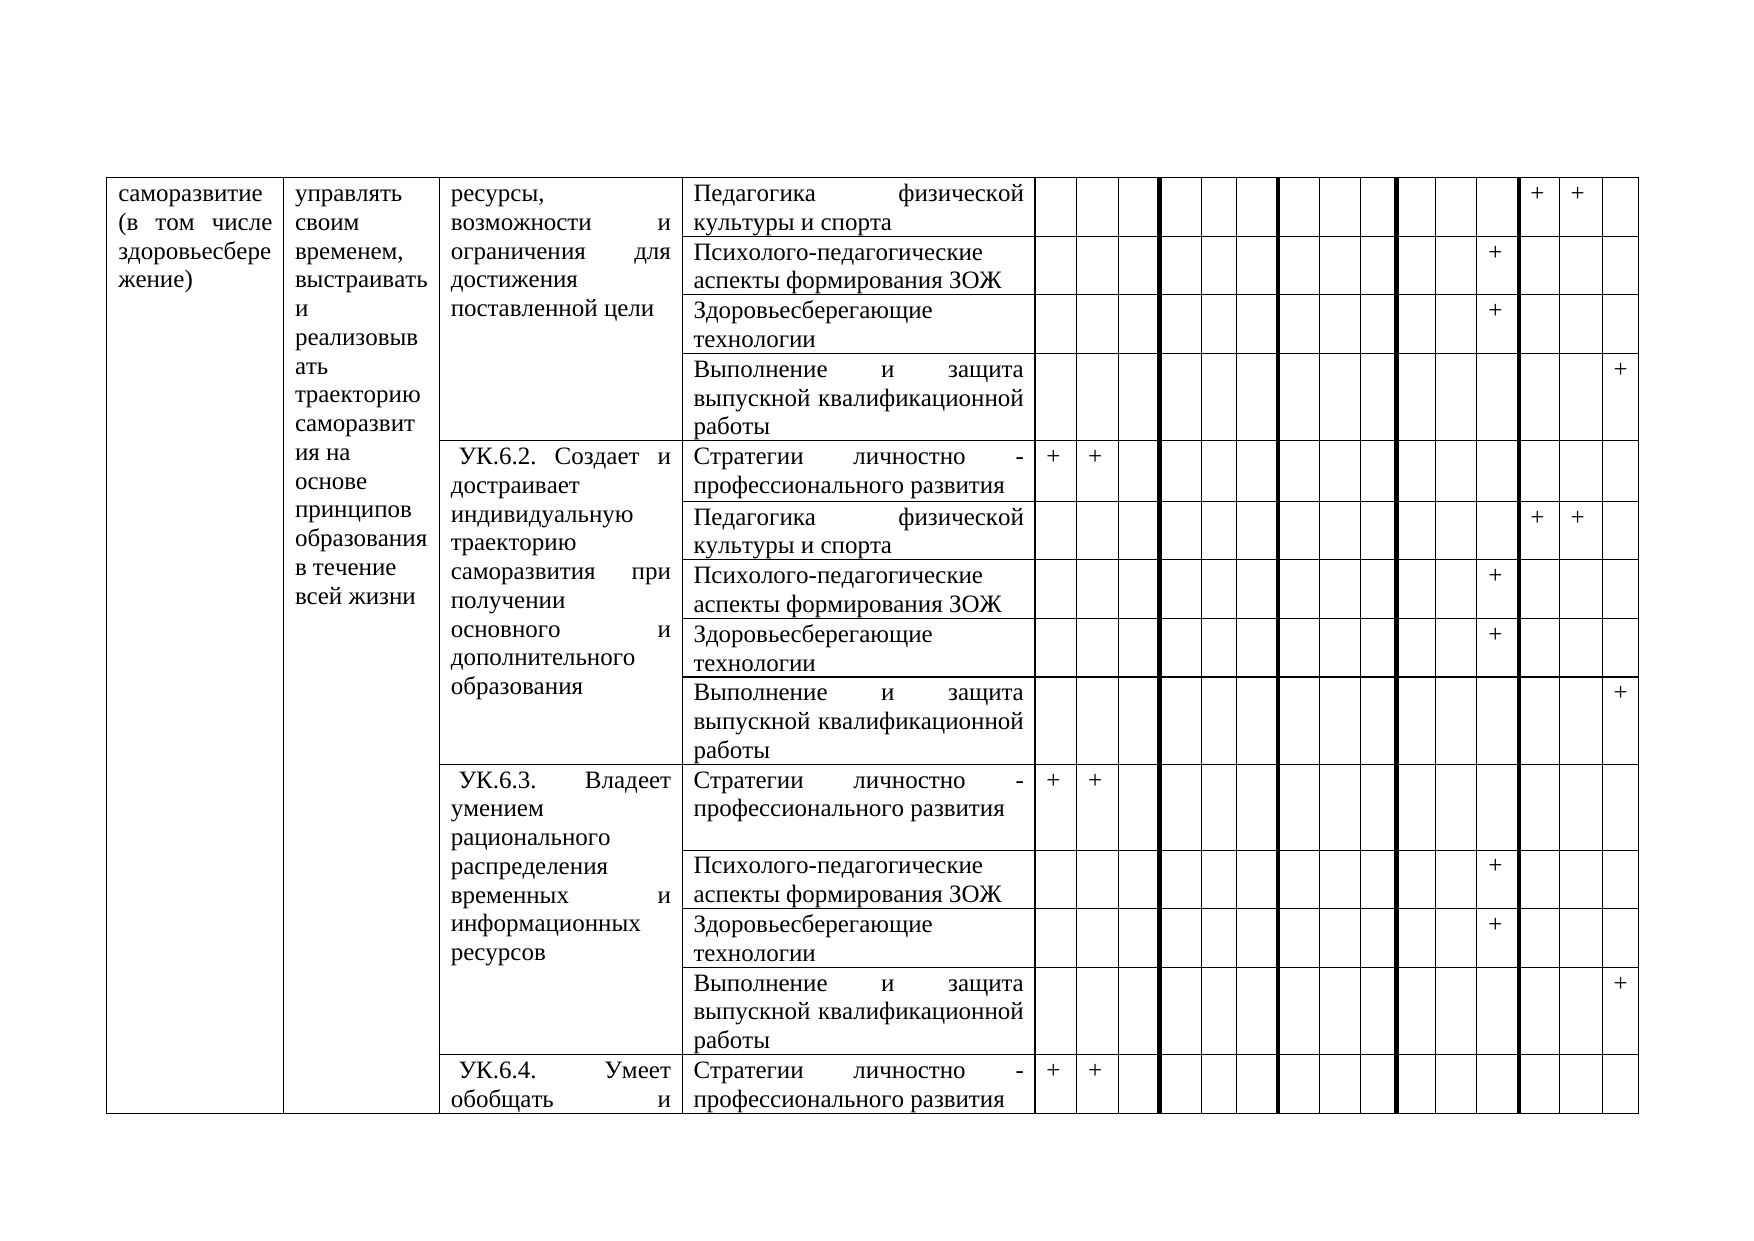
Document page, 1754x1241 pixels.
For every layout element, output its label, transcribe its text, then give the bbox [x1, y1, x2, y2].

table_cell [1119, 678, 1157, 764]
table_cell [1521, 968, 1559, 1054]
table_cell Выполнение и защита выпускной квалификационной работы [683, 968, 1034, 1054]
table_cell [1202, 178, 1236, 236]
table_cell [1280, 851, 1319, 908]
table_cell [1361, 502, 1394, 559]
table_cell [1077, 354, 1118, 440]
table_cell [1560, 560, 1602, 618]
table_cell + [1477, 619, 1517, 676]
table_cell [1237, 441, 1276, 501]
table_cell [1436, 619, 1476, 676]
table_cell [1521, 678, 1559, 764]
table_cell [1560, 441, 1602, 501]
table_cell [1521, 619, 1559, 676]
table_cell [1202, 765, 1236, 849]
table_cell [1119, 237, 1157, 294]
table_cell [1361, 909, 1394, 967]
table_cell [1162, 441, 1201, 501]
table_cell [1077, 502, 1118, 559]
table_cell [1162, 1055, 1201, 1112]
table_cell [1237, 502, 1276, 559]
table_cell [440, 1055, 682, 1112]
table_cell [1237, 619, 1276, 676]
table_cell [1162, 851, 1201, 908]
table_cell [1202, 295, 1236, 353]
table_cell [1202, 502, 1236, 559]
table_cell [1521, 560, 1559, 618]
table_cell [1280, 1055, 1319, 1112]
table_cell [1603, 441, 1638, 501]
table_cell [1560, 968, 1602, 1054]
table_cell [1320, 502, 1360, 559]
table_cell + [1603, 678, 1638, 764]
table_cell [1077, 968, 1118, 1054]
table_cell [1036, 178, 1076, 236]
table_cell [1320, 851, 1360, 908]
table_cell [1399, 619, 1435, 676]
table_cell [1077, 178, 1118, 236]
table_cell [1436, 765, 1476, 849]
table_cell Стратегии личностно - профессионального развития [683, 765, 1034, 849]
table_cell [1162, 560, 1201, 618]
table_cell [1477, 678, 1517, 764]
table_cell [1119, 909, 1157, 967]
table_cell Педагогика физической культуры и спорта [683, 502, 1034, 559]
table_cell [1399, 354, 1435, 440]
table_cell [1399, 968, 1435, 1054]
table_cell [1036, 909, 1076, 967]
table_cell [1237, 354, 1276, 440]
table_cell [1560, 765, 1602, 849]
table_cell [1399, 678, 1435, 764]
table_cell Здоровьесберегающие технологии [683, 909, 1034, 967]
table_cell [1521, 1055, 1559, 1112]
table_cell [1202, 441, 1236, 501]
table_cell [1202, 678, 1236, 764]
table_cell [1202, 237, 1236, 294]
table_cell [1320, 909, 1360, 967]
table_cell УК.6.3. Владеет умением рационального распределения временных и информационных ресурсов [440, 765, 682, 1054]
table_cell + [1036, 765, 1076, 849]
table_cell [1036, 237, 1076, 294]
table_cell [1361, 560, 1394, 618]
table_cell [1237, 678, 1276, 764]
table_cell [1036, 354, 1076, 440]
table_cell [1436, 1055, 1476, 1112]
table_cell [1603, 295, 1638, 353]
table_cell Психолого-педагогические аспекты формирования ЗОЖ [683, 851, 1034, 908]
table_cell Стратегии личностно - профессионального развития [683, 1055, 1034, 1112]
table_cell [1162, 237, 1201, 294]
table_cell [1361, 619, 1394, 676]
table_cell + [1560, 178, 1602, 236]
table_cell [1521, 295, 1559, 353]
table_cell [1361, 765, 1394, 849]
table_cell Выполнение и защита выпускной квалификационной работы [683, 678, 1034, 764]
table_cell [1162, 765, 1201, 849]
table_cell [1077, 295, 1118, 353]
table_cell [1603, 909, 1638, 967]
table_cell [1036, 560, 1076, 618]
table_cell [1436, 178, 1476, 236]
table_cell [1237, 968, 1276, 1054]
table_cell Выполнение и защита выпускной квалификационной работы [683, 354, 1034, 440]
table_cell [1119, 968, 1157, 1054]
table_cell [1237, 1055, 1276, 1112]
table_cell [1280, 237, 1319, 294]
table_cell [1202, 851, 1236, 908]
table_cell + [1036, 1055, 1076, 1112]
table_cell [1280, 295, 1319, 353]
table_cell [1436, 237, 1476, 294]
table_cell [1320, 178, 1360, 236]
table_cell [1361, 441, 1394, 501]
table_cell [1436, 851, 1476, 908]
table_cell [1036, 502, 1076, 559]
table_cell [1399, 909, 1435, 967]
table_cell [107, 178, 283, 1112]
table_cell Здоровьесберегающие технологии [683, 295, 1034, 353]
table_cell [1560, 295, 1602, 353]
table_cell [1436, 678, 1476, 764]
table_cell + [1477, 909, 1517, 967]
table_cell Здоровьесберегающие технологии [683, 619, 1034, 676]
table_cell [1237, 295, 1276, 353]
table_cell [1521, 851, 1559, 908]
table_cell [1162, 678, 1201, 764]
table_cell [1603, 560, 1638, 618]
table_cell + [1603, 354, 1638, 440]
table_cell [1119, 441, 1157, 501]
table_cell [1320, 765, 1360, 849]
table_cell [1119, 851, 1157, 908]
table_cell [1320, 354, 1360, 440]
table_cell [1280, 909, 1319, 967]
table_cell [1202, 354, 1236, 440]
table_cell Стратегии личностно - профессионального развития [683, 441, 1034, 501]
table_cell [1119, 765, 1157, 849]
table_cell [1320, 295, 1360, 353]
table_cell [1399, 178, 1435, 236]
table_cell [1361, 354, 1394, 440]
table_cell [1361, 1055, 1394, 1112]
table_cell [1119, 1055, 1157, 1112]
table_cell [1436, 295, 1476, 353]
table_cell [1119, 178, 1157, 236]
table_cell [1036, 678, 1076, 764]
table_cell [1436, 441, 1476, 501]
table_cell [1521, 354, 1559, 440]
table_cell [1077, 678, 1118, 764]
table_cell [1280, 441, 1319, 501]
table_cell [1162, 619, 1201, 676]
table_cell [1399, 765, 1435, 849]
table_cell [1119, 502, 1157, 559]
table_cell [1202, 1055, 1236, 1112]
table_cell [1077, 851, 1118, 908]
table_cell + [1477, 851, 1517, 908]
table_cell [1560, 1055, 1602, 1112]
table_cell УК.6.2. Создает и достраивает индивидуальную траекторию саморазвития при получении основного и дополнительного образования [440, 441, 682, 764]
table_cell [1162, 909, 1201, 967]
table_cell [284, 178, 439, 1112]
table_cell [1320, 441, 1360, 501]
table_cell [1477, 968, 1517, 1054]
table_cell [1477, 765, 1517, 849]
table_cell [1320, 560, 1360, 618]
table_cell [1202, 619, 1236, 676]
table_cell [1162, 354, 1201, 440]
table_cell + [1521, 178, 1559, 236]
table_cell [1280, 678, 1319, 764]
table_cell [1237, 765, 1276, 849]
table_cell [1320, 619, 1360, 676]
table_cell [1436, 502, 1476, 559]
table_cell [1560, 909, 1602, 967]
table_cell [1320, 968, 1360, 1054]
table_cell [1280, 354, 1319, 440]
table_cell [1560, 354, 1602, 440]
table_cell [1361, 178, 1394, 236]
table_cell [1077, 237, 1118, 294]
table_cell + [1477, 560, 1517, 618]
table_cell [1521, 441, 1559, 501]
table_cell + [1521, 502, 1559, 559]
table_cell [1119, 295, 1157, 353]
table_cell [1320, 237, 1360, 294]
table_cell [1280, 765, 1319, 849]
table_cell [1077, 909, 1118, 967]
table_cell [1077, 619, 1118, 676]
table_cell [1603, 619, 1638, 676]
table_cell [1036, 619, 1076, 676]
table_cell [1119, 560, 1157, 618]
table_cell [1399, 1055, 1435, 1112]
table_cell [1162, 968, 1201, 1054]
table_cell + [1077, 765, 1118, 849]
table_cell [1361, 851, 1394, 908]
table_cell [1237, 560, 1276, 618]
table_cell [1399, 237, 1435, 294]
table_cell + [1603, 968, 1638, 1054]
table_cell [1036, 851, 1076, 908]
table_cell [1361, 678, 1394, 764]
table_cell + [1477, 237, 1517, 294]
table_cell [1202, 968, 1236, 1054]
table_cell Педагогика физической культуры и спорта [683, 178, 1034, 236]
table_cell [1280, 968, 1319, 1054]
table_cell [1280, 560, 1319, 618]
table_cell + [1077, 441, 1118, 501]
table_cell [1560, 237, 1602, 294]
table_cell [1603, 502, 1638, 559]
table_cell [1477, 1055, 1517, 1112]
table_cell [1237, 178, 1276, 236]
table_cell [1477, 354, 1517, 440]
table_cell [1237, 909, 1276, 967]
table_cell [1521, 237, 1559, 294]
table_cell [1036, 295, 1076, 353]
table_cell [1560, 619, 1602, 676]
table_cell [1603, 178, 1638, 236]
table_cell Психолого-педагогические аспекты формирования ЗОЖ [683, 560, 1034, 618]
table_cell [1436, 354, 1476, 440]
table_cell [1477, 441, 1517, 501]
table_cell [1603, 237, 1638, 294]
table_cell [1036, 968, 1076, 1054]
table_cell [1436, 909, 1476, 967]
table_cell [1119, 354, 1157, 440]
table_cell [1320, 678, 1360, 764]
table_cell [1399, 295, 1435, 353]
table_cell [1477, 502, 1517, 559]
table_cell [1399, 441, 1435, 501]
table_cell [1237, 851, 1276, 908]
table_cell [1280, 619, 1319, 676]
table_cell [1361, 295, 1394, 353]
table_cell [1477, 178, 1517, 236]
table_cell [1399, 560, 1435, 618]
table_cell [1436, 968, 1476, 1054]
table_cell [1202, 560, 1236, 618]
table_cell [1077, 560, 1118, 618]
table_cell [440, 178, 682, 440]
table_cell [1603, 1055, 1638, 1112]
table_cell [1237, 237, 1276, 294]
table_cell [1280, 178, 1319, 236]
table_cell + [1477, 295, 1517, 353]
table_cell [1603, 765, 1638, 849]
table_cell + [1036, 441, 1076, 501]
table_cell [1399, 502, 1435, 559]
table_cell + [1560, 502, 1602, 559]
table_cell [1521, 765, 1559, 849]
table_cell [1560, 678, 1602, 764]
table_cell [1162, 295, 1201, 353]
table_cell [1560, 851, 1602, 908]
table_cell [1320, 1055, 1360, 1112]
table_cell + [1077, 1055, 1118, 1112]
table_cell [1119, 619, 1157, 676]
table_cell [1521, 909, 1559, 967]
table_cell [1399, 851, 1435, 908]
table_cell [1436, 560, 1476, 618]
table_cell [1162, 178, 1201, 236]
table_cell Психолого-педагогические аспекты формирования ЗОЖ [683, 237, 1034, 294]
table_cell [1202, 909, 1236, 967]
table_cell [1361, 968, 1394, 1054]
table_cell [1162, 502, 1201, 559]
table_cell [1280, 502, 1319, 559]
table_cell [1603, 851, 1638, 908]
table_cell [1361, 237, 1394, 294]
